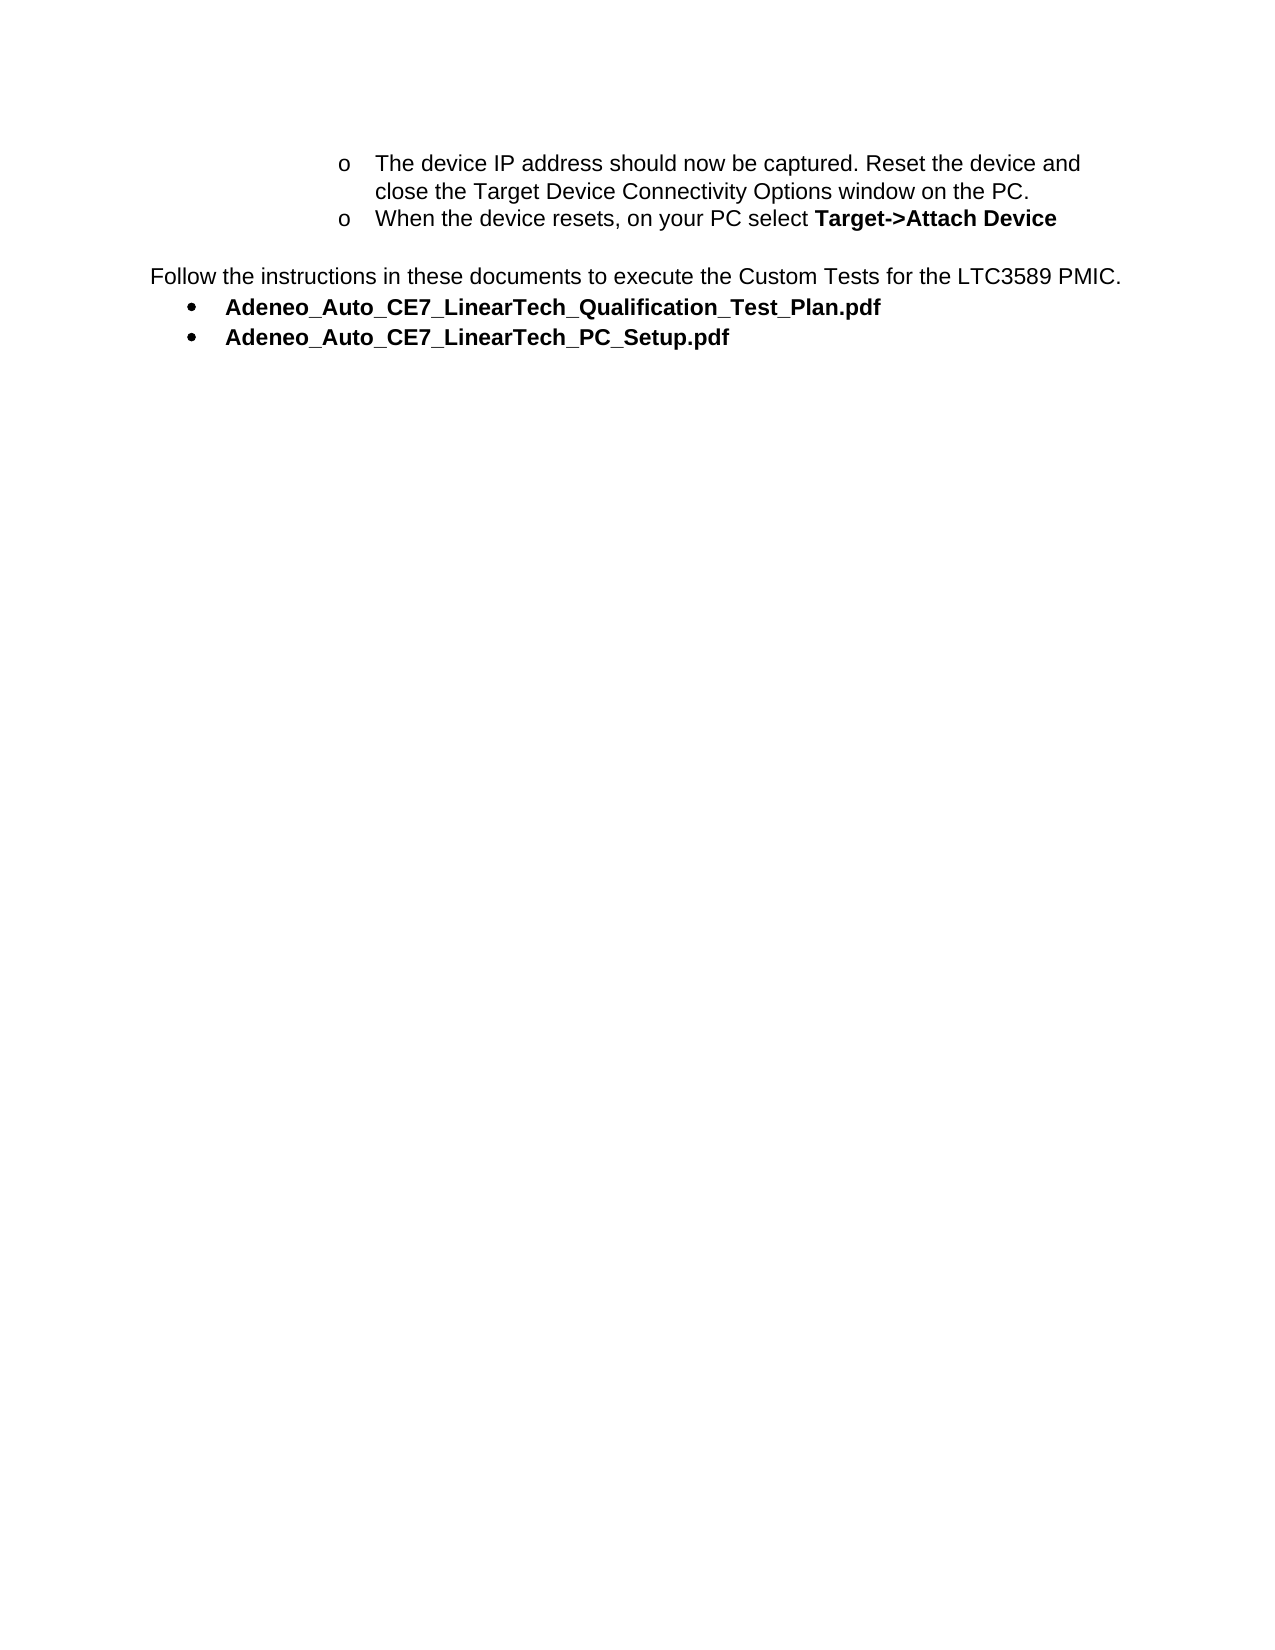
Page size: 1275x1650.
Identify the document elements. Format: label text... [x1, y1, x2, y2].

list When the device resets, on your PC select Target->Attach Device [337, 205, 1125, 233]
list Adeneo_Auto_CE7_LinearTech_PC_Setup.pdf [187, 324, 1125, 350]
list Adeneo_Auto_CE7_LinearTech_Qualification_Test_Plan.pdf [187, 293, 1125, 320]
list The device IP address should now be captured. Reset the device and close the Target Device Connectivity Options window on the PC. [337, 150, 1125, 205]
text Follow the instructions in these documents to execute the Custom Tests for the LTC3589 PMIC. [150, 263, 1125, 289]
